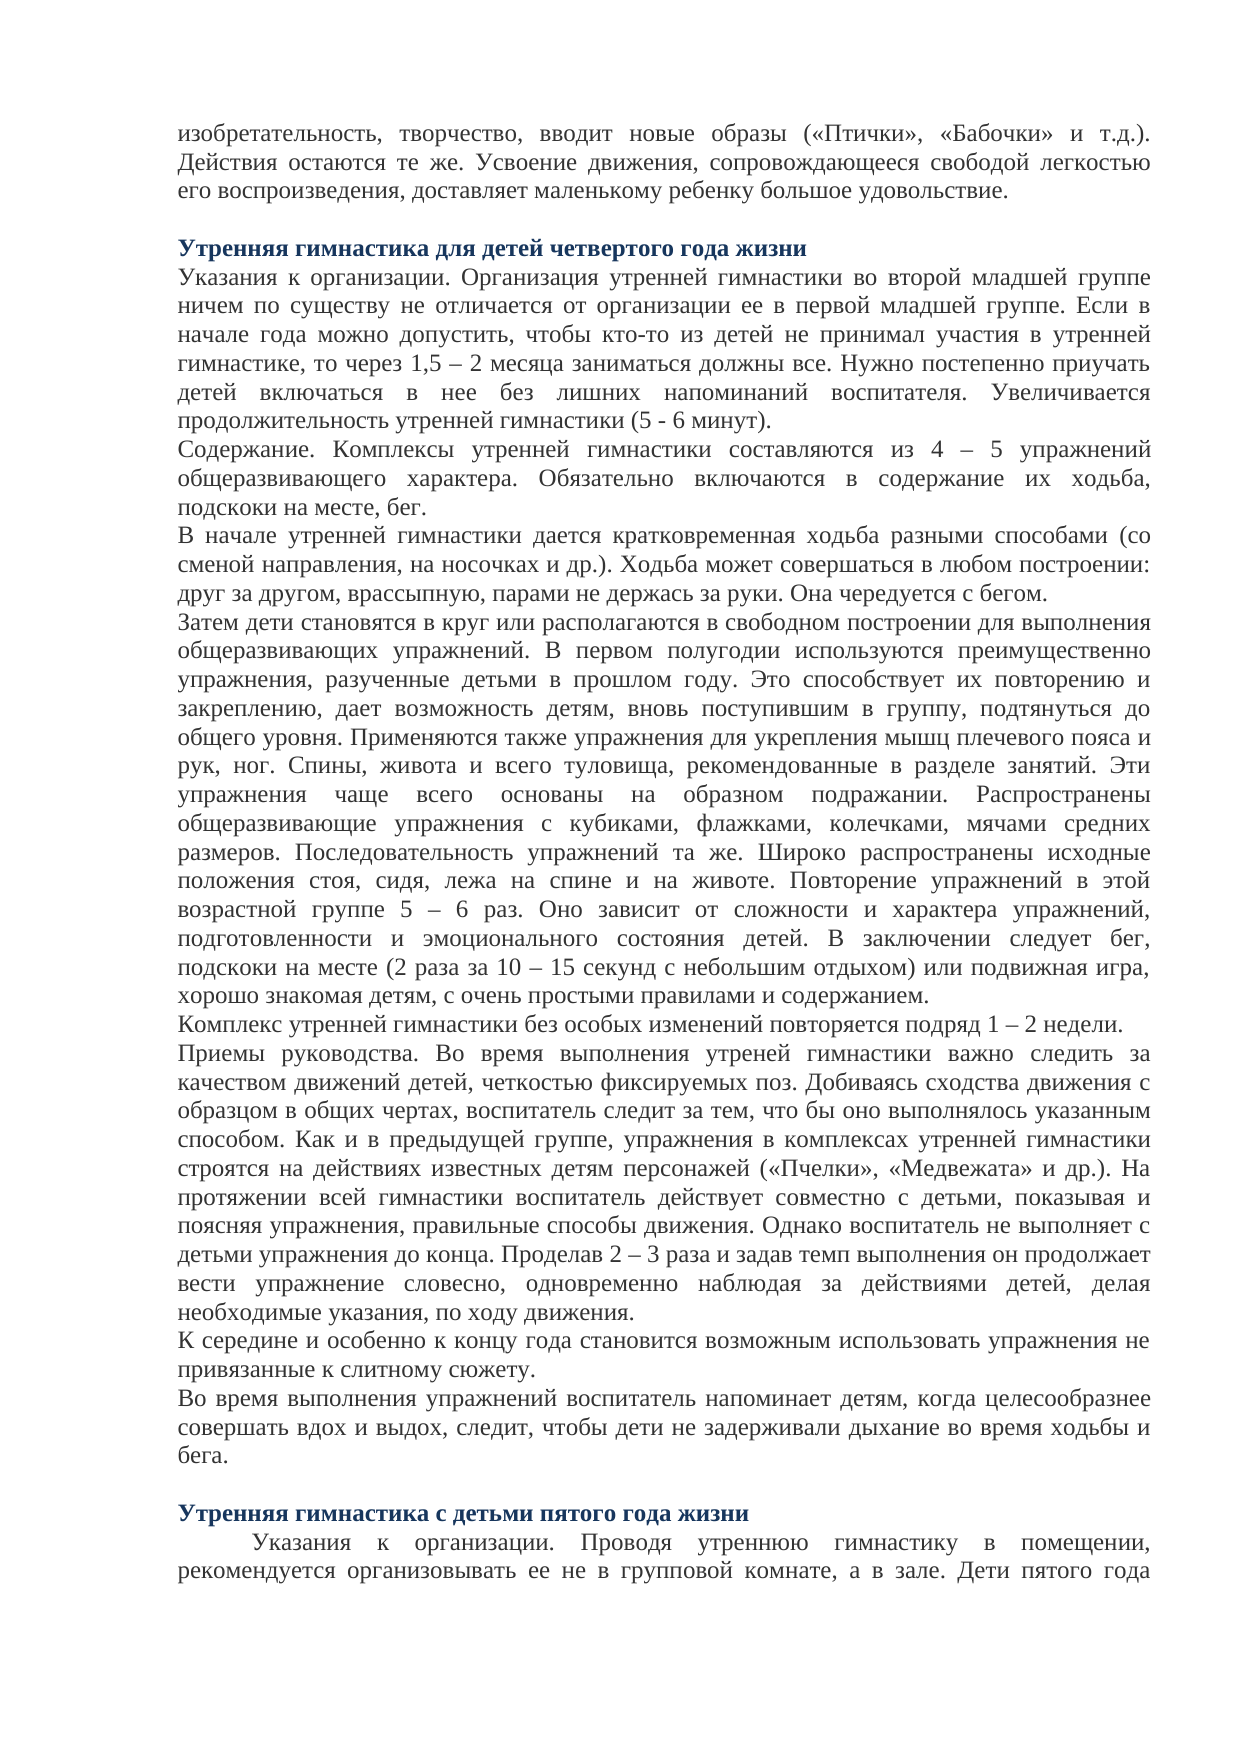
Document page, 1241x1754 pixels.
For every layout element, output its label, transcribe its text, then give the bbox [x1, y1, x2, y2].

text Указания к организации. Организация утренней гимнастики во второй младшей группе ничем по существу не отличается от организации ее в первой младшей группе. Если в начале года можно допустить, чтобы кто-то из детей не принимал участия в утренней гимнастике, то через 1,5 – 2 месяца заниматься должны все. Нужно постепенно приучать детей включаться в нее без лишних напоминаний воспитателя. Увеличивается продолжительность утренней гимнастики (5 - 6 минут). [177, 262, 1152, 434]
text Утренняя гимнастика для детей четвертого года жизни [177, 233, 1152, 262]
text Утренняя гимнастика с детьми пятого года жизни [177, 1498, 1152, 1527]
text Во время выполнения упражнений воспитатель напоминает детям, когда целесообразнее совершать вдох и выдох, следит, чтобы дети не задерживали дыхание во время ходьбы и бега. [177, 1383, 1152, 1469]
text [177, 1527, 1152, 1584]
text К середине и особенно к концу года становится возможным использовать упражнения не привязанные к слитному сюжету. [177, 1326, 1152, 1383]
text Затем дети становятся в круг или располагаются в свободном построении для выполнения общеразвивающих упражнений. В первом полугодии используются преимущественно упражнения, разученные детьми в прошлом году. Это способствует их повторению и закреплению, дает возможность детям, вновь поступившим в группу, подтянуться до общего уровня. Применяются также упражнения для укрепления мышц плечевого пояса и рук, ног. Спины, живота и всего туловища, рекомендованные в разделе занятий. Эти упражнения чаще всего основаны на образном подражании. Распространены общеразвивающие упражнения с кубиками, флажками, колечками, мячами средних размеров. Последовательность упражнений та же. Широко распространены исходные положения стоя, сидя, лежа на спине и на животе. Повторение упражнений в этой возрастной группе 5 – 6 раз. Оно зависит от сложности и характера упражнений, подготовленности и эмоционального состояния детей. В заключении следует бег, подскоки на месте (2 раза за 10 – 15 секунд с небольшим отдыхом) или подвижная игра, хорошо знакомая детям, с очень простыми правилами и содержанием. [177, 607, 1152, 1009]
text В начале утренней гимнастики дается кратковременная ходьба разными способами (со сменой направления, на носочках и др.). Ходьба может совершаться в любом построении: друг за другом, врассыпную, парами не держась за руки. Она чередуется с бегом. [177, 521, 1152, 607]
text Содержание. Комплексы утренней гимнастики составляются из 4 – 5 упражнений общеразвивающего характера. Обязательно включаются в содержание их ходьба, подскоки на месте, бег. [177, 434, 1152, 521]
text Комплекс утренней гимнастики без особых изменений повторяется подряд 1 – 2 недели. [177, 1009, 1152, 1038]
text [177, 118, 1152, 204]
text Приемы руководства. Во время выполнения утреней гимнастики важно следить за качеством движений детей, четкостью фиксируемых поз. Добиваясь сходства движения с образцом в общих чертах, воспитатель следит за тем, что бы оно выполнялось указанным способом. Как и в предыдущей группе, упражнения в комплексах утренней гимнастики строятся на действиях известных детям персонажей («Пчелки», «Медвежата» и др.). На протяжении всей гимнастики воспитатель действует совместно с детьми, показывая и поясняя упражнения, правильные способы движения. Однако воспитатель не выполняет с детьми упражнения до конца. Проделав 2 – 3 раза и задав темп выполнения он продолжает вести упражнение словесно, одновременно наблюдая за действиями детей, делая необходимые указания, по ходу движения. [177, 1038, 1152, 1326]
